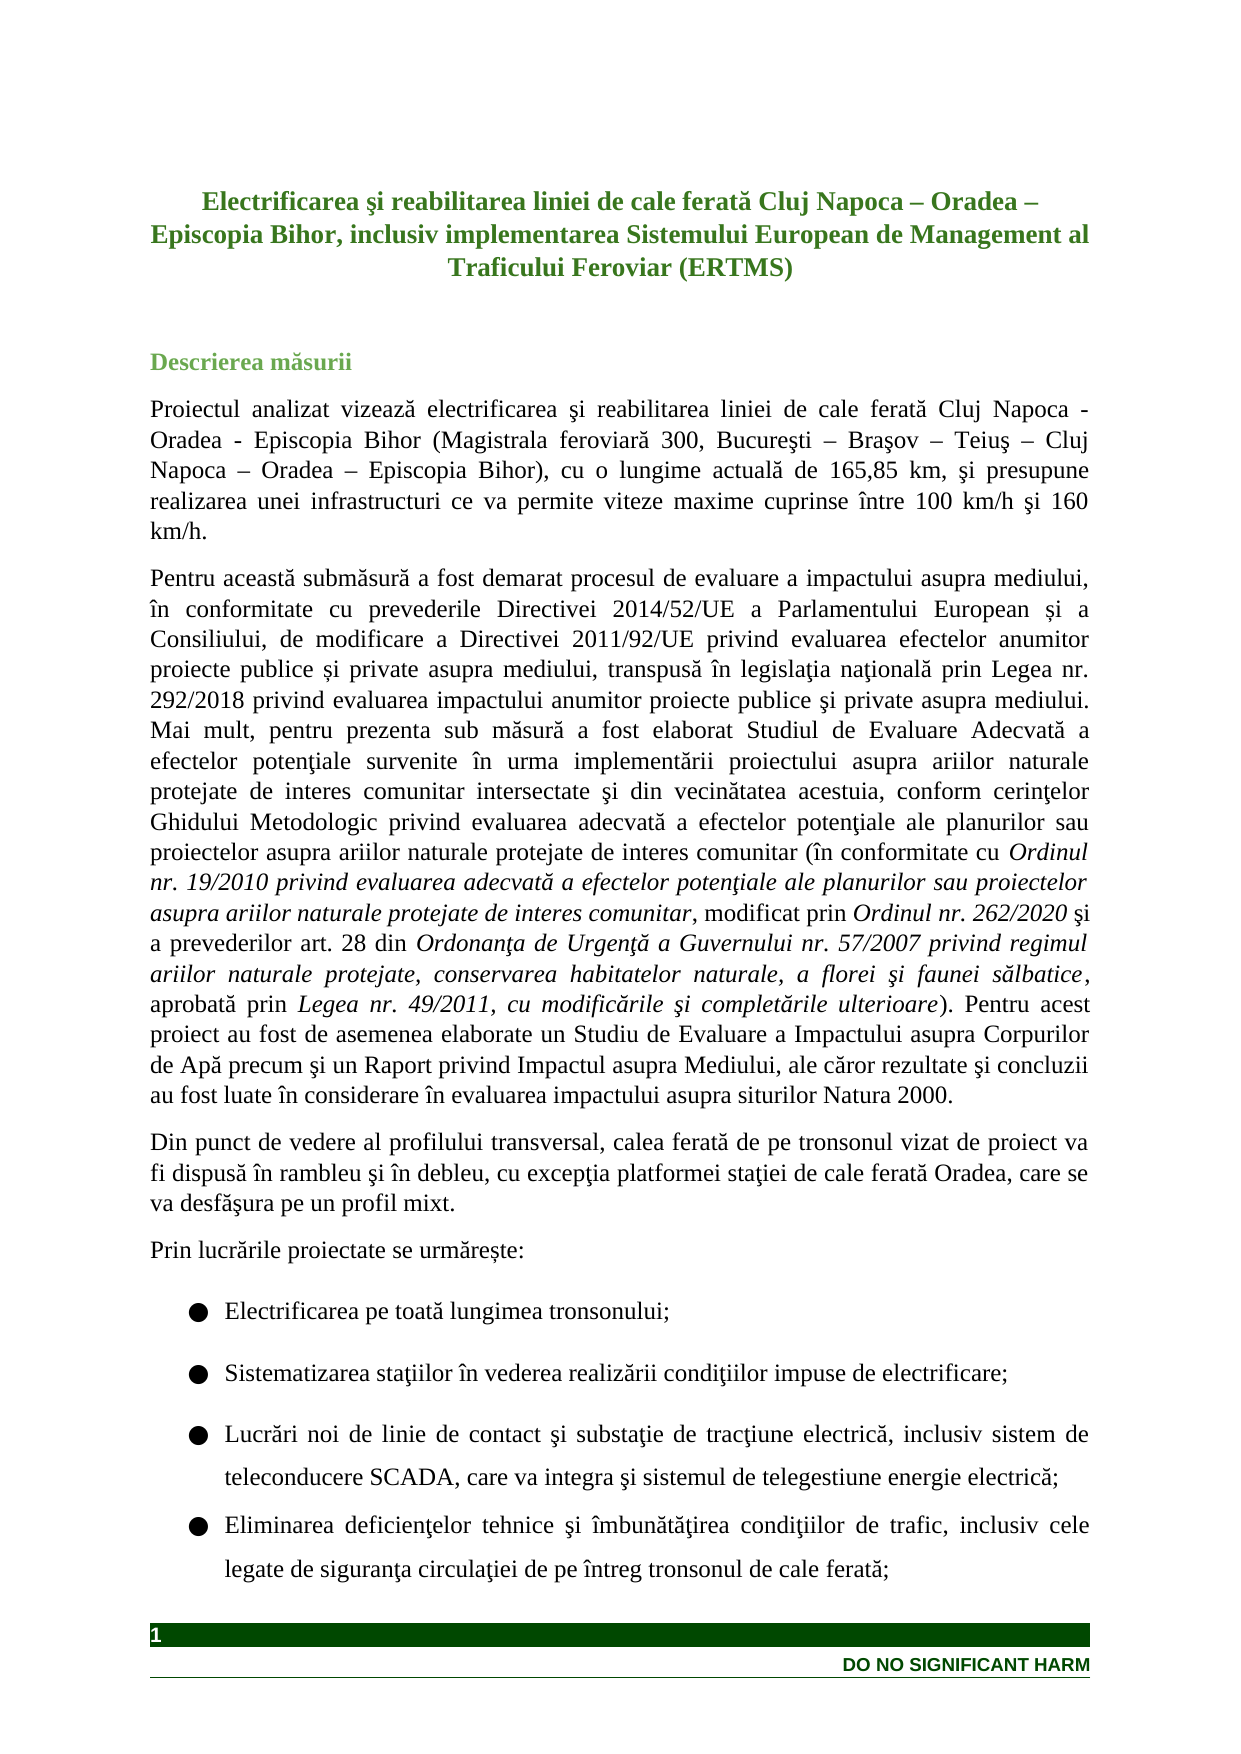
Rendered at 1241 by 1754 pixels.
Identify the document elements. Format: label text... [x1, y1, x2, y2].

list Electrificarea pe toată lungimea tronsonului; [187, 1282, 1090, 1334]
text Din punct de vedere al profilului transversal, calea ferată de pe tronsonul vizat de proiect va fi dispusă în rambleu şi în debleu, cu excepţia platformei staţiei de cale ferată Oradea, care se va desfăşura pe un profil mixt. [150, 1127, 1090, 1217]
text Pentru această submăsură a fost demarat procesul de evaluare a impactului asupra mediului, în conformitate cu prevederile Directivei 2014/52/UE a Parlamentului European și a Consiliului, de modificare a Directivei 2011/92/UE privind evaluarea efectelor anumitor proiecte publice și private asupra mediului, transpusă în legislaţia naţională prin Legea nr. 292/2018 privind evaluarea impactului anumitor proiecte publice şi private asupra mediului. Mai mult, pentru prezenta sub măsură a fost elaborat Studiul de Evaluare Adecvată a efectelor potenţiale survenite în urma implementării proiectului asupra ariilor naturale protejate de interes comunitar intersectate şi din vecinătatea acestuia, conform cerinţelor Ghidului Metodologic privind evaluarea adecvată a efectelor potenţiale ale planurilor sau proiectelor asupra ariilor naturale protejate de interes comunitar (în conformitate cu Ordinul nr. 19/2010 privind evaluarea adecvată a efectelor potenţiale ale planurilor sau proiectelor asupra ariilor naturale protejate de interes comunitar, modificat prin Ordinul nr. 262/2020 şi a prevederilor art. 28 din Ordonanţa de Urgenţă a Guvernului nr. 57/2007 privind regimul ariilor naturale protejate, conservarea habitatelor naturale, a florei şi faunei sălbatice, aprobată prin Legea nr. 49/2011, cu modificările şi completările ulterioare). Pentru acest proiect au fost de asemenea elaborate un Studiu de Evaluare a Impactului asupra Corpurilor de Apă precum şi un Raport privind Impactul asupra Mediului, ale căror rezultate şi concluzii au fost luate în considerare în evaluarea impactului asupra siturilor Natura 2000. [150, 563, 1090, 1109]
list Lucrări noi de linie de contact şi substaţie de tracţiune electrică, inclusiv sistem de teleconducere SCADA, care va integra şi sistemul de telegestiune energie electrică; [187, 1405, 1090, 1491]
text Prin lucrările proiectate se urmărește: [150, 1235, 1090, 1264]
list Sistematizarea staţiilor în vederea realizării condiţiilor impuse de electrificare; [187, 1344, 1090, 1395]
text Descrierea măsurii [150, 347, 1090, 376]
text Electrificarea şi reabilitarea liniei de cale ferată Cluj Napoca – Oradea – Episcopia Bihor, inclusiv implementarea Sistemului European de Management al Traficului Feroviar (ERTMS) [150, 185, 1090, 282]
text Proiectul analizat vizează electrificarea şi reabilitarea liniei de cale ferată Cluj Napoca - Oradea - Episcopia Bihor (Magistrala feroviară 300, Bucureşti – Braşov – Teiuş – Cluj Napoca – Oradea – Episcopia Bihor), cu o lungime actuală de 165,85 km, şi presupune realizarea unei infrastructuri ce va permite viteze maxime cuprinse între 100 km/h şi 160 km/h. [150, 394, 1090, 545]
list Eliminarea deficienţelor tehnice şi îmbunătăţirea condiţiilor de trafic, inclusiv cele legate de siguranţa circulaţiei de pe întreg tronsonul de cale ferată; [187, 1497, 1090, 1583]
